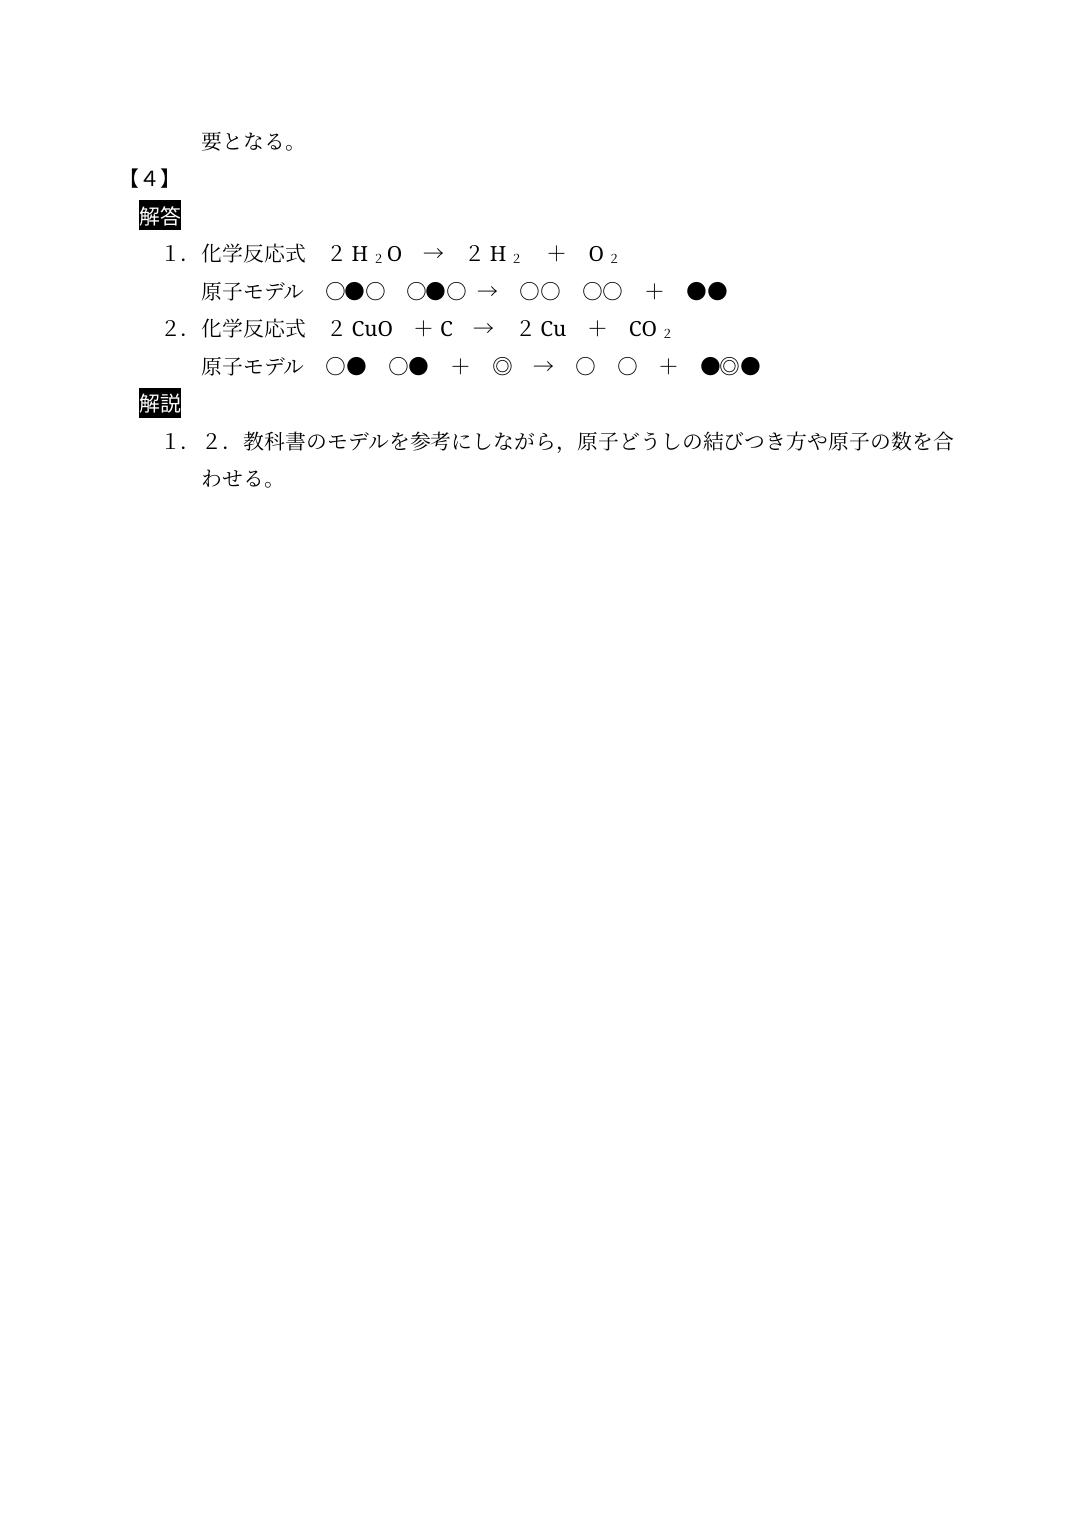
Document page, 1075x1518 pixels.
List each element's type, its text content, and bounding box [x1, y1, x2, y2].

text 解説 [139, 384, 957, 421]
text １．化学反応式 ２H２O → ２H２ ＋ O２ [160, 234, 957, 271]
text １．２．教科書のモデルを参考にしながら，原子どうしの結びつき方や原子の数を合わせる。 [160, 421, 957, 496]
text 【４】 [118, 159, 957, 196]
text 原子モデル ○●○ ○●○ → ○○ ○○ ＋ ●● [201, 271, 957, 309]
text 原子モデル ○● ○● ＋ ◎ → ○ ○ ＋ ●◎● [201, 346, 957, 384]
text 解答 [139, 196, 957, 234]
text ２．化学反応式 ２CuO ＋ C → ２Cu ＋ CO２ [160, 309, 957, 346]
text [160, 121, 957, 159]
